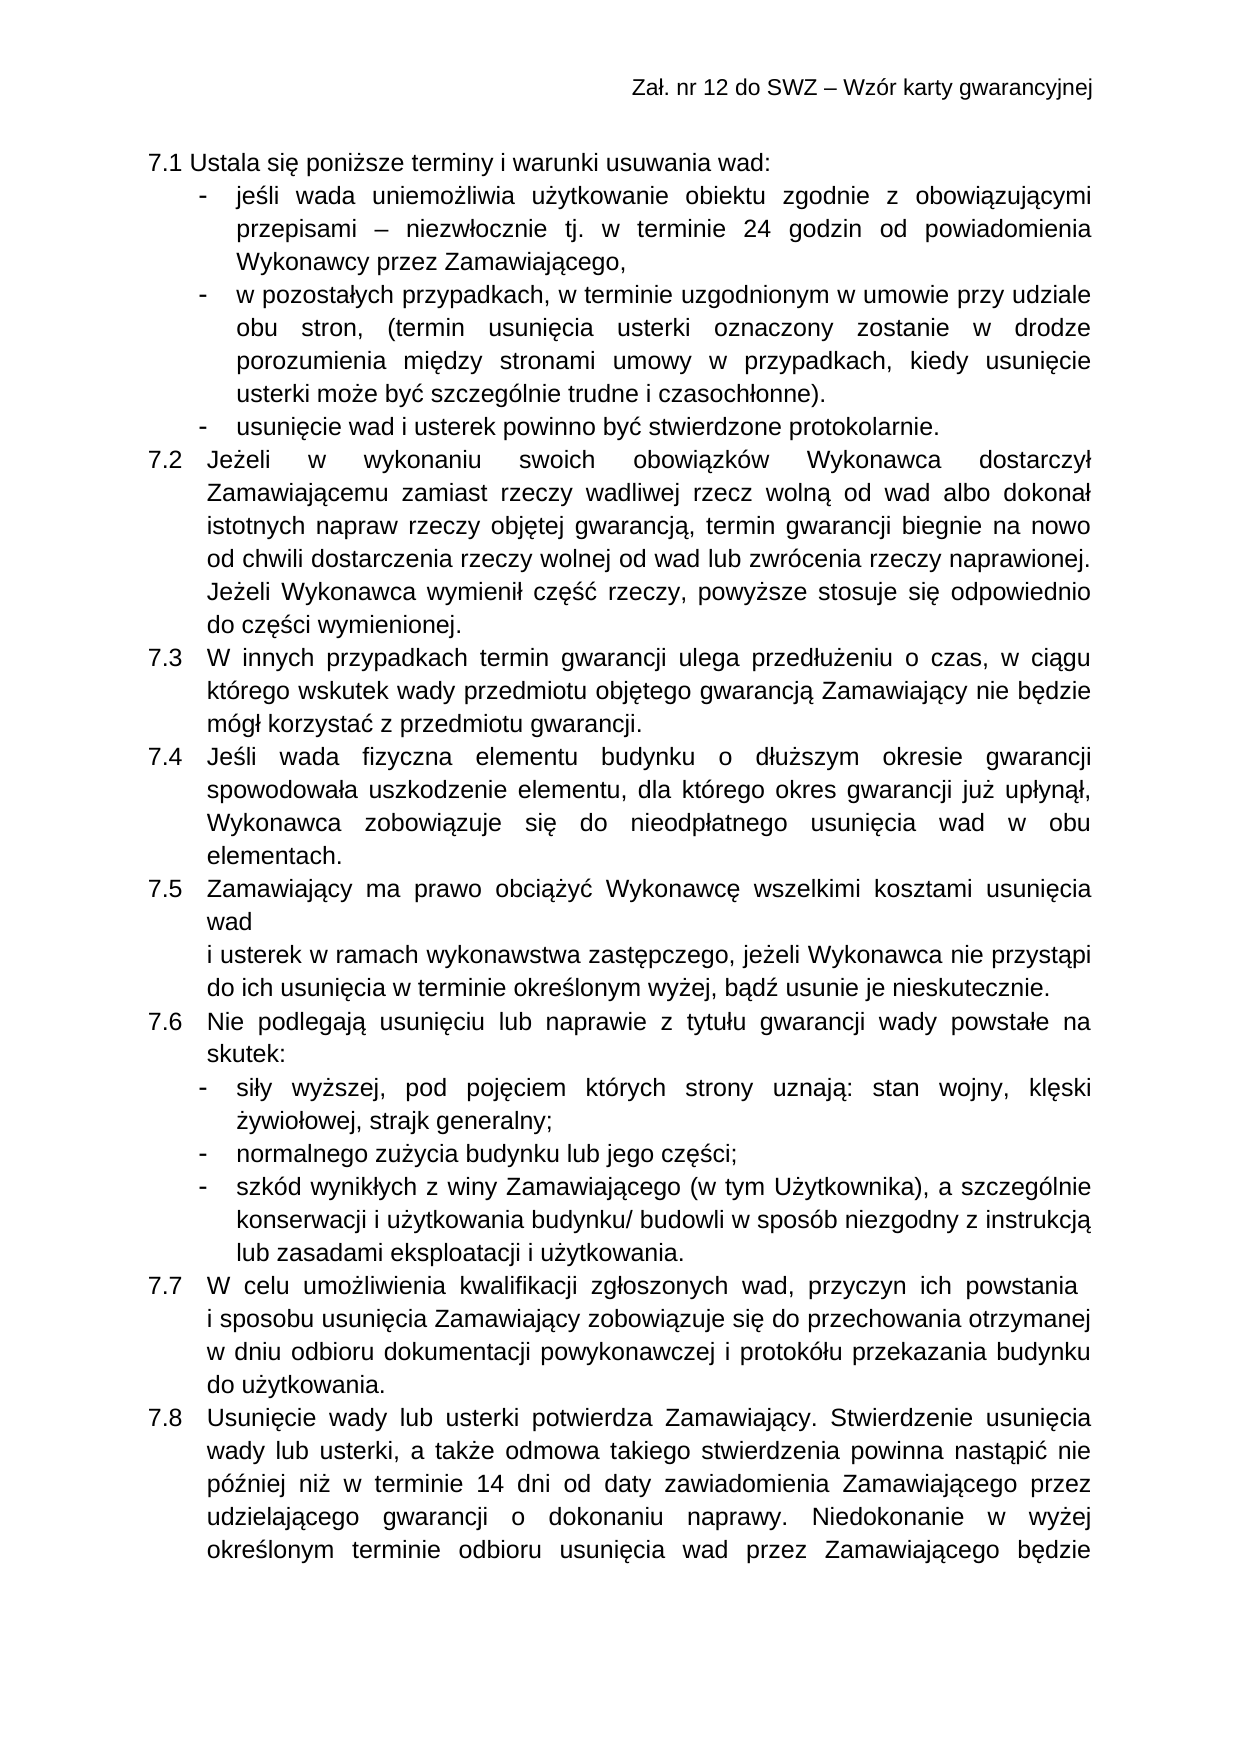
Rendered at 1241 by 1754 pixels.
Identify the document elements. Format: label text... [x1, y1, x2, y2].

list w pozostałych przypadkach, w terminie uzgodnionym w umowie przy udziale obu stron, (termin usunięcia usterki oznaczony zostanie w drodze porozumienia między stronami umowy w przypadkach, kiedy usunięcie usterki może być szczególnie trudne i czasochłonne). [199, 280, 1093, 408]
text 7.1 Ustala się poniższe terminy i warunki usuwania wad: [148, 148, 1093, 176]
list normalnego zużycia budynku lub jego części; [199, 1139, 1093, 1167]
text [148, 1403, 1093, 1564]
text 7.5 Zamawiający ma prawo obciążyć Wykonawcę wszelkimi kosztami usunięcia wad i usterek w ramach wykonawstwa zastępczego, jeżeli Wykonawca nie przystąpi do ich usunięcia w terminie określonym wyżej, bądź usunie je nieskutecznie. [148, 874, 1093, 1002]
list usunięcie wad i usterek powinno być stwierdzone protokolarnie. [199, 412, 1093, 441]
text 7.4 Jeśli wada fizyczna elementu budynku o dłuższym okresie gwarancji spowodowała uszkodzenie elementu, dla którego okres gwarancji już upłynął, Wykonawca zobowiązuje się do nieodpłatnego usunięcia wad w obu elementach. [148, 742, 1093, 870]
text 7.3 W innych przypadkach termin gwarancji ulega przedłużeniu o czas, w ciągu którego wskutek wady przedmiotu objętego gwarancją Zamawiający nie będzie mógł korzystać z przedmiotu gwarancji. [148, 643, 1093, 738]
list jeśli wada uniemożliwia użytkowanie obiektu zgodnie z obowiązującymi przepisami – niezwłocznie tj. w terminie 24 godzin od powiadomienia Wykonawcy przez Zamawiającego, [199, 181, 1093, 276]
text 7.2 Jeżeli w wykonaniu swoich obowiązków Wykonawca dostarczył Zamawiającemu zamiast rzeczy wadliwej rzecz wolną od wad albo dokonał istotnych napraw rzeczy objętej gwarancją, termin gwarancji biegnie na nowo od chwili dostarczenia rzeczy wolnej od wad lub zwrócenia rzeczy naprawionej. Jeżeli Wykonawca wymienił część rzeczy, powyższe stosuje się odpowiednio do części wymienionej. [148, 445, 1093, 639]
list siły wyższej, pod pojęciem których strony uznają: stan wojny, klęski żywiołowej, strajk generalny; [199, 1072, 1093, 1134]
text 7.7 W celu umożliwienia kwalifikacji zgłoszonych wad, przyczyn ich powstania i sposobu usunięcia Zamawiający zobowiązuje się do przechowania otrzymanej w dniu odbioru dokumentacji powykonawczej i protokółu przekazania budynku do użytkowania. [148, 1271, 1093, 1399]
text 7.6 Nie podlegają usunięciu lub naprawie z tytułu gwarancji wady powstałe na skutek: [148, 1006, 1093, 1068]
list szkód wynikłych z winy Zamawiającego (w tym Użytkownika), a szczególnie konserwacji i użytkowania budynku/ budowli w sposób niezgodny z instrukcją lub zasadami eksploatacji i użytkowania. [199, 1172, 1093, 1267]
